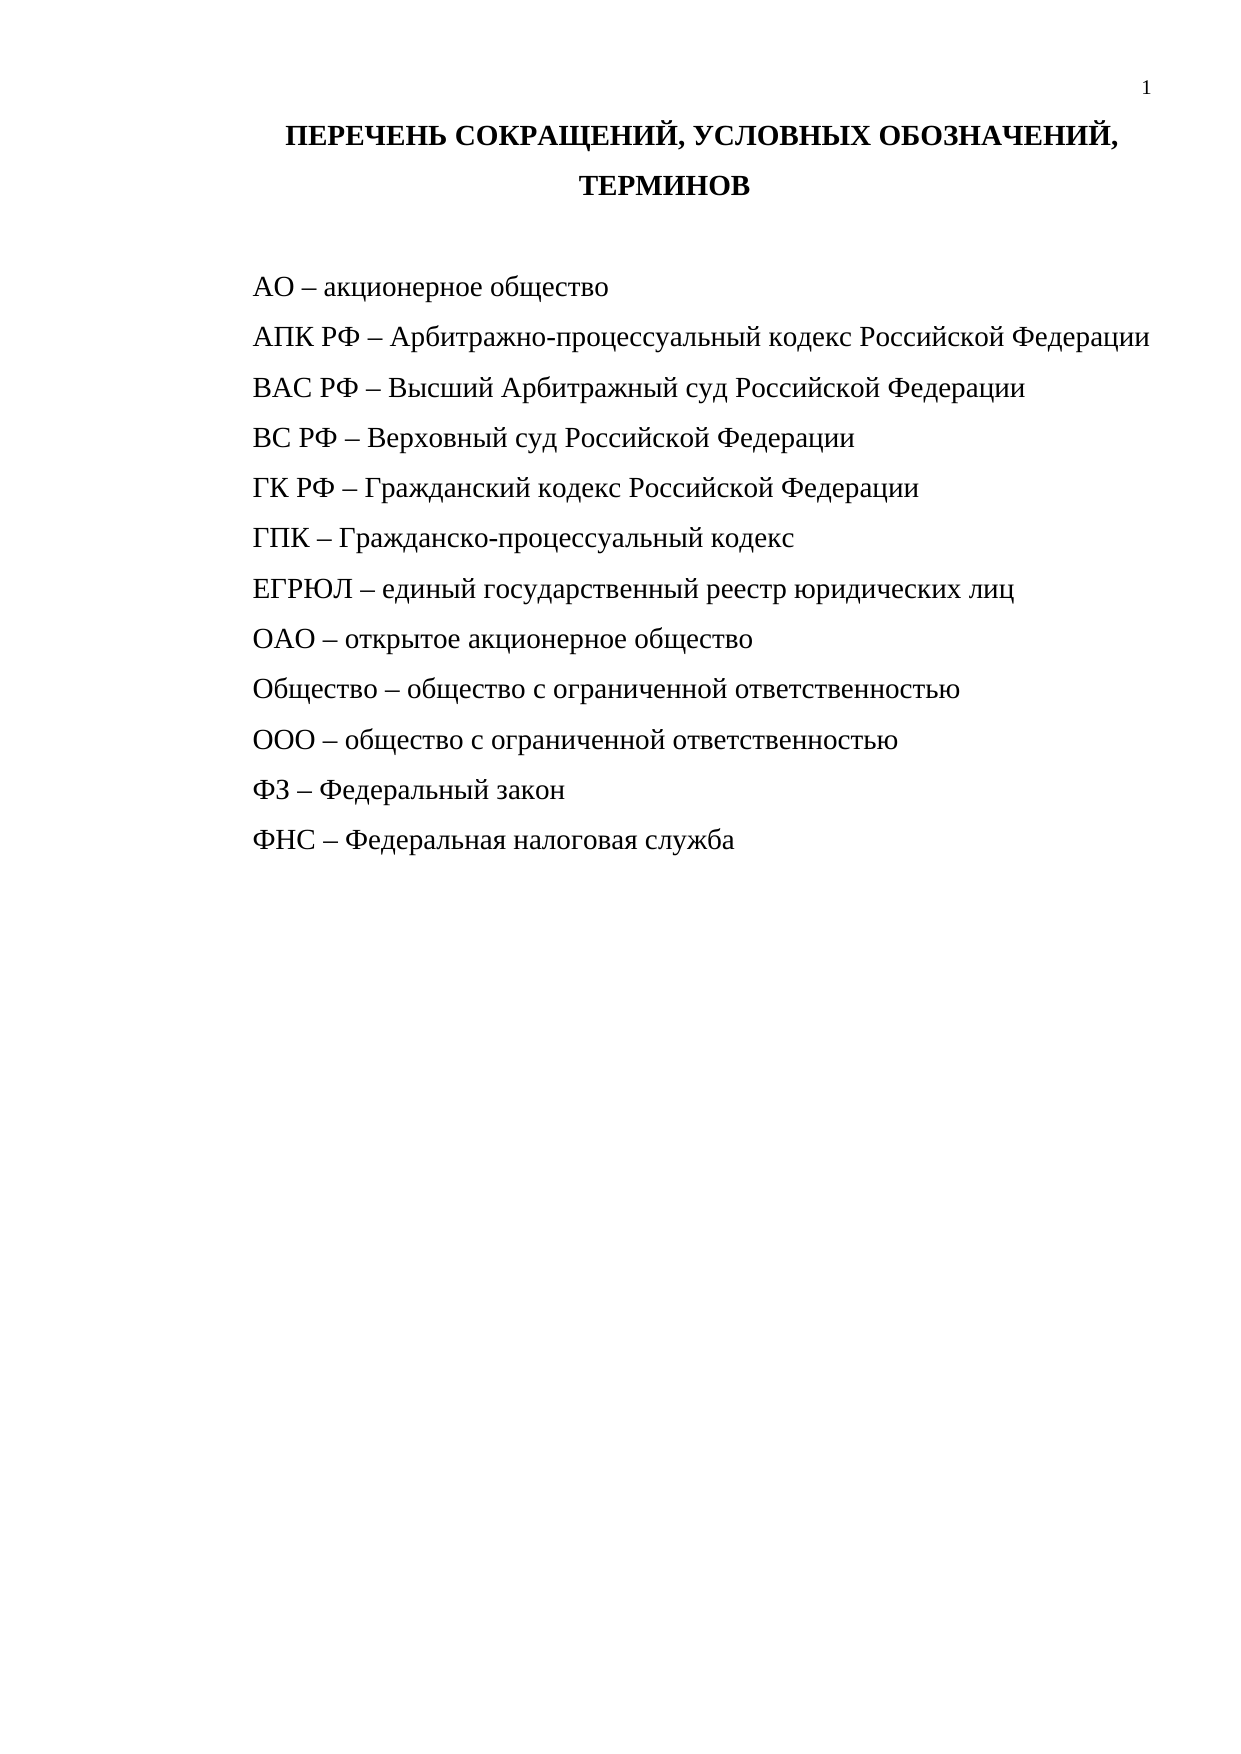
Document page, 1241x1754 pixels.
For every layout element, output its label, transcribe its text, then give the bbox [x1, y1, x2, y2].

text ОАО – открытое акционерное общество [177, 621, 1152, 655]
text ГК РФ – Гражданский кодекс Российской Федерации [177, 470, 1152, 504]
text ГПК – Гражданско-процессуальный кодекс [177, 521, 1152, 554]
text АПК РФ – Арбитражно-процессуальный кодекс Российской Федерации [177, 319, 1152, 353]
text ФЗ – Федеральный закон [177, 772, 1152, 806]
text АО – акционерное общество [177, 269, 1152, 303]
text ЕГРЮЛ – единый государственный реестр юридических лиц [177, 571, 1152, 604]
text ВС РФ – Верховный суд Российской Федерации [177, 420, 1152, 453]
text ВАС РФ – Высший Арбитражный суд Российской Федерации [177, 370, 1152, 403]
text ПЕРЕЧЕНЬ СОКРАЩЕНИЙ, УСЛОВНЫХ ОБОЗНАЧЕНИЙ, ТЕРМИНОВ [177, 118, 1152, 202]
text ФНС – Федеральная налоговая служба [177, 822, 1152, 856]
text ООО – общество с ограниченной ответственностью [177, 722, 1152, 755]
text Общество – общество с ограниченной ответственностью [177, 672, 1152, 705]
